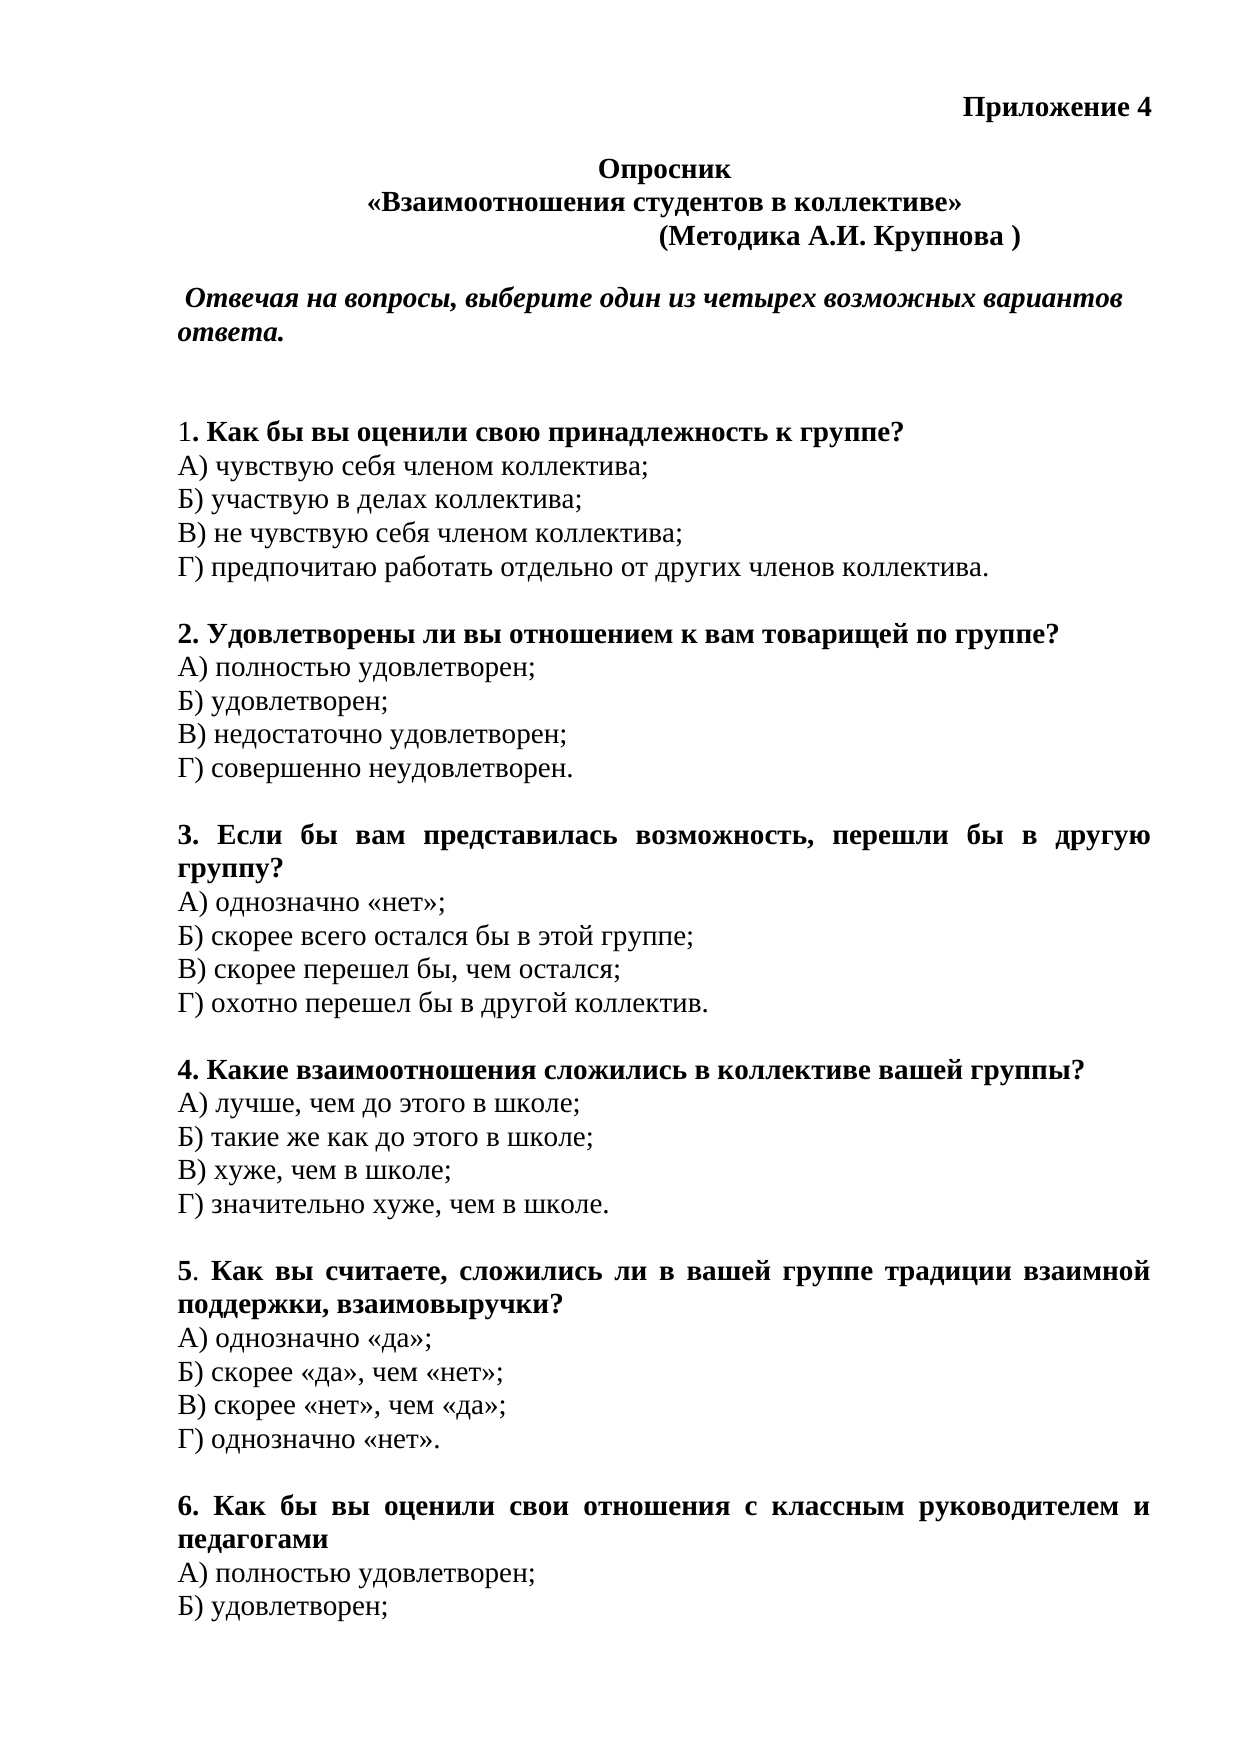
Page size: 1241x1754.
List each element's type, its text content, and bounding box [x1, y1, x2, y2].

text А) полностью удовлетворен; [177, 649, 1152, 683]
text 3. Если бы вам представилась возможность, перешли бы в другую группу? [177, 817, 1152, 884]
text А) полностью удовлетворен; [177, 1555, 1152, 1588]
text Г) значительно хуже, чем в школе. [177, 1186, 1152, 1219]
text 6. Как бы вы оценили свои отношения с классным руководителем и педагогами [177, 1488, 1152, 1555]
text Б) скорее всего остался бы в этой группе; [177, 918, 1152, 951]
text A) однозначно «да»; [177, 1320, 1152, 1354]
text (Методика А.И. Крупнова ) [177, 218, 1152, 252]
text Б) удовлетворен; [177, 683, 1152, 716]
text Отвечая на вопросы, выберите один из четырех возможных вариантов ответа. [177, 280, 1152, 347]
text Б) участвую в делах коллектива; [177, 482, 1152, 515]
text Г) совершенно неудовлетворен. [177, 750, 1152, 783]
text Г) однозначно «нет». [177, 1421, 1152, 1454]
text A) однозначно «нет»; [177, 884, 1152, 918]
text B) не чувствую себя членом коллектива; [177, 515, 1152, 549]
text B) недостаточно удовлетворен; [177, 716, 1152, 750]
text Г) охотно перешел бы в другой коллектив. [177, 985, 1152, 1018]
text B) скорее перешел бы, чем остался; [177, 951, 1152, 985]
text Б) скорее «да», чем «нет»; [177, 1354, 1152, 1387]
text «Взаимоотношения студентов в коллективе» [177, 184, 1152, 218]
text B) скорее «нет», чем «да»; [177, 1387, 1152, 1421]
text Приложение 4 [177, 89, 1152, 122]
text А) чувствую себя членом коллектива; [177, 448, 1152, 482]
text 2. Удовлетворены ли вы отношением к вам товарищей по группе? [177, 616, 1152, 649]
text Опросник [177, 151, 1152, 184]
text А) лучше, чем до этого в школе; [177, 1085, 1152, 1119]
text Г) предпочитаю работать отдельно от других членов коллектива. [177, 549, 1152, 582]
text Б) удовлетворен; [177, 1588, 1152, 1622]
text 4. Какие взаимоотношения сложились в коллективе вашей группы? [177, 1052, 1152, 1085]
text Б) такие же как до этого в школе; [177, 1119, 1152, 1152]
text 1. Как бы вы оценили свою принадлежность к группе? [177, 414, 1152, 448]
text B) хуже, чем в школе; [177, 1152, 1152, 1186]
text 5. Как вы считаете, сложились ли в вашей группе традиции взаимной поддержки, взаимовыручки? [177, 1253, 1152, 1320]
